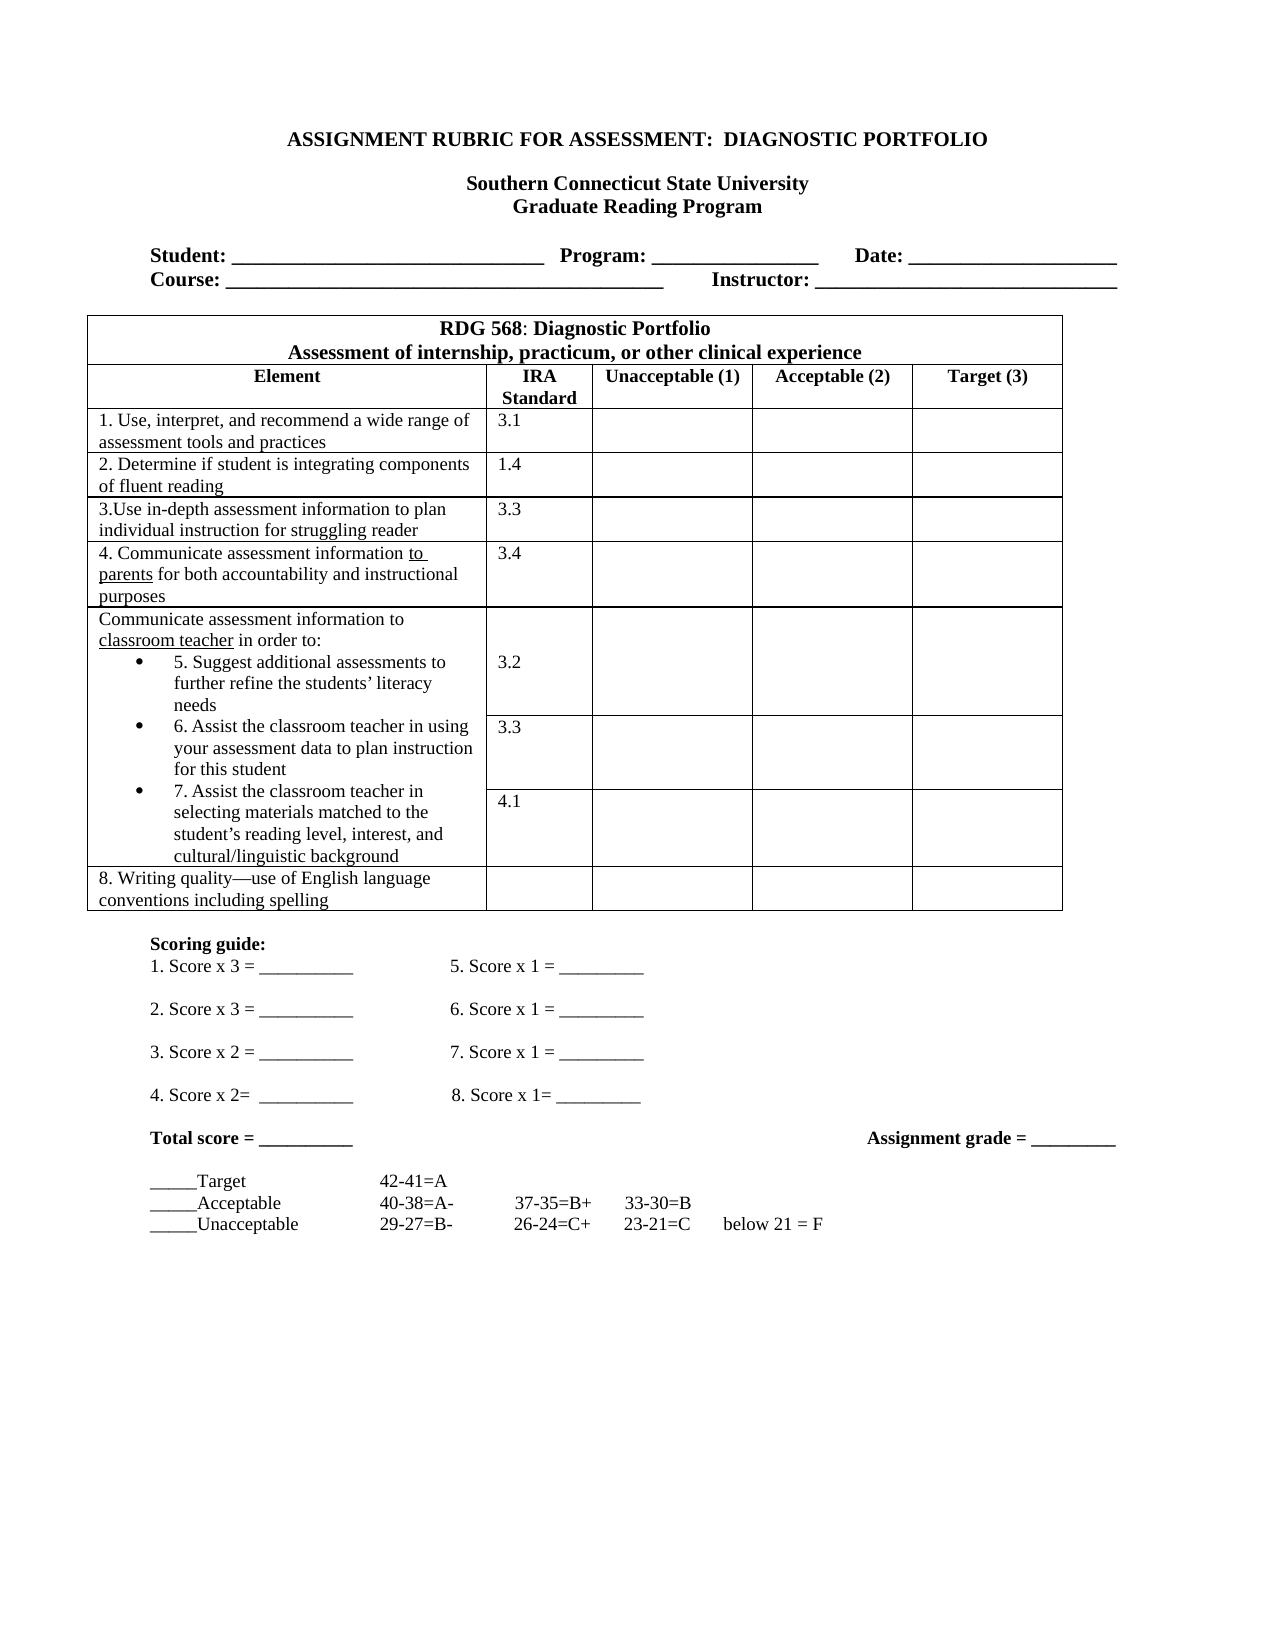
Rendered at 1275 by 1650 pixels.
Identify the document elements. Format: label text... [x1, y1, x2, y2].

table_cell [593, 608, 752, 715]
table_cell [753, 608, 912, 715]
table_cell Element [88, 365, 486, 408]
table_cell 3.Use in-depth assessment information to plan individual instruction for struggling reader [88, 498, 486, 541]
table_cell 3.3 [487, 498, 592, 541]
table_cell 3.3 [487, 716, 592, 789]
table_cell 3.1 [487, 409, 592, 452]
table_cell [593, 453, 752, 496]
text Total score = __________ Assignment grade = _________ [150, 1127, 1125, 1148]
table_cell 8. Writing quality—use of English language conventions including spelling [88, 867, 486, 910]
table_cell [913, 409, 1062, 452]
text 1. Score x 3 = __________ 5. Score x 1 = _________ [150, 954, 1125, 976]
table_cell [913, 867, 1062, 910]
table_cell [753, 542, 912, 606]
table_cell [593, 867, 752, 910]
text _____Acceptable 40-38=A- 37-35=B+ 33-30=B [150, 1192, 1125, 1213]
text Student: ______________________________ Program: ________________ Date: ____________________ [150, 243, 1125, 267]
table_cell IRA Standard [487, 365, 592, 408]
table_cell [753, 867, 912, 910]
table_cell [593, 542, 752, 606]
table_cell Target (3) [913, 365, 1062, 408]
table_cell [753, 790, 912, 866]
text Scoring guide: [150, 933, 1125, 954]
table_cell [913, 498, 1062, 541]
text Course: __________________________________________ Instructor: _____________________________ [150, 267, 1125, 291]
table_cell [593, 716, 752, 789]
table_cell 3.2 [487, 608, 592, 715]
table_cell [593, 498, 752, 541]
table_cell 2. Determine if student is integrating components of fluent reading [88, 453, 486, 496]
table_cell [753, 716, 912, 789]
table_cell [913, 542, 1062, 606]
table_cell [753, 409, 912, 452]
text Graduate Reading Program [150, 194, 1125, 218]
text Southern Connecticut State University [150, 170, 1125, 194]
table_cell [913, 716, 1062, 789]
table_cell [487, 867, 592, 910]
text 3. Score x 2 = __________ 7. Score x 1 = _________ [150, 1041, 1125, 1062]
table_cell [913, 790, 1062, 866]
table_cell 4. Communicate assessment information to parents for both accountability and instructional purposes [88, 542, 486, 606]
table_cell [753, 453, 912, 496]
table_cell 4.1 [487, 790, 592, 866]
text _____Target 42-41=A [150, 1170, 1125, 1192]
table_cell [593, 409, 752, 452]
table_cell [913, 453, 1062, 496]
table_cell [593, 790, 752, 866]
text 4. Score x 2= __________ 8. Score x 1= _________ [150, 1084, 1125, 1105]
text ASSIGNMENT RUBRIC FOR ASSESSMENT: DIAGNOSTIC PORTFOLIO [150, 127, 1125, 151]
table_cell Acceptable (2) [753, 365, 912, 408]
table_cell Unacceptable (1) [593, 365, 752, 408]
table_cell Communicate assessment information to classroom teacher in order to: 5. Suggest additional assessments to further refine the students’ literacy needs 6. Assist the classroom teacher in using your assessment data to plan instruction for this student 7. Assist the classroom teacher in selecting materials matched to the student’s reading level, interest, and cultural/linguistic background [88, 608, 486, 866]
table_cell 1.4 [487, 453, 592, 496]
table_header RDG 568: Diagnostic Portfolio Assessment of internship, practicum, or other clinical experience [88, 316, 1062, 364]
table_cell [913, 608, 1062, 715]
table_cell 1. Use, interpret, and recommend a wide range of assessment tools and practices [88, 409, 486, 452]
table_cell 3.4 [487, 542, 592, 606]
text _____Unacceptable 29-27=B- 26-24=C+ 23-21=C below 21 = F [150, 1213, 1125, 1235]
text 2. Score x 3 = __________ 6. Score x 1 = _________ [150, 998, 1125, 1019]
table_cell [753, 498, 912, 541]
